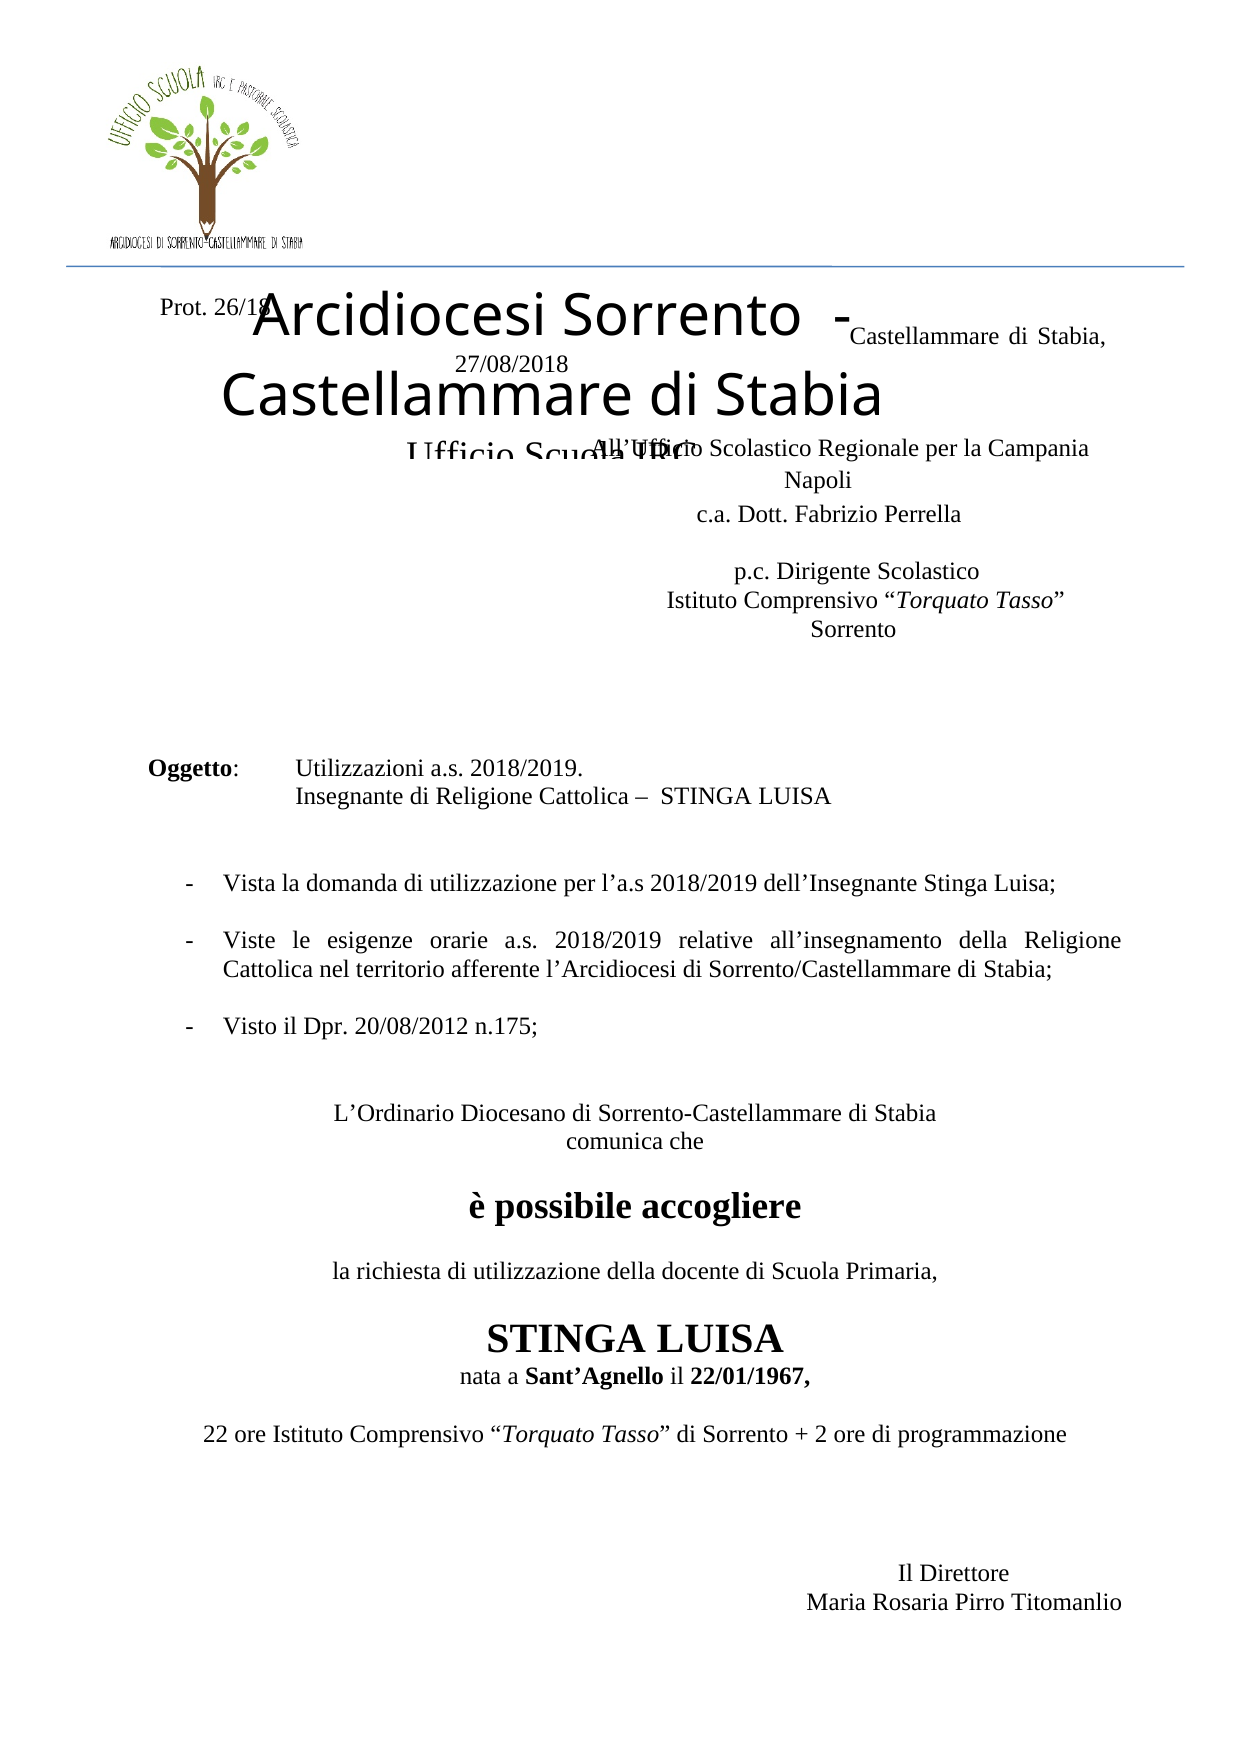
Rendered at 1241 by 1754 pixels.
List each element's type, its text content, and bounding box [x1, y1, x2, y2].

text la richiesta di utilizzazione della docente di Scuola Primaria, [148, 1256, 1122, 1284]
text comunica che [148, 1126, 1122, 1155]
text Sorrento [148, 614, 1122, 642]
text nata a Sant’Agnello il 22/01/1967, [148, 1361, 1122, 1390]
text è possibile accogliere [148, 1184, 1122, 1227]
list Viste le esigenze orarie a.s. 2018/2019 relative all’insegnamento della Religione Cattolica nel territorio afferente l’Arcidiocesi di Sorrento/Castellammare di Stabia; [185, 925, 1122, 983]
text Istituto Comprensivo “Torquato Tasso” [148, 585, 1122, 614]
text Il Direttore [885, 1558, 1122, 1587]
picture [95, 62, 303, 251]
text Oggetto: Utilizzazioni a.s. 2018/2019. [148, 753, 1122, 781]
text c.a. Dott. Fabrizio Perrella [148, 499, 1122, 527]
text STINGA LUISA [148, 1313, 1122, 1361]
list Vista la domanda di utilizzazione per l’a.s 2018/2019 dell’Insegnante Stinga Luisa; [185, 868, 1122, 896]
text 22 ore Istituto Comprensivo “Torquato Tasso” di Sorrento + 2 ore di programmazione [148, 1419, 1122, 1447]
list Visto il Dpr. 20/08/2012 n.175; [185, 1011, 1122, 1040]
text Castellammare di Stabia, 27/08/2018 [454, 321, 1111, 378]
text Maria Rosaria Pirro Titomanlio [148, 1587, 1122, 1615]
text All’Ufficio Scolastico Regionale per la Campania [590, 433, 1122, 461]
text L’Ordinario Diocesano di Sorrento-Castellammare di Stabia [148, 1098, 1122, 1126]
text Insegnante di Religione Cattolica – STINGA LUISA [221, 781, 1122, 810]
text p.c. Dirigente Scolastico [148, 556, 1122, 585]
text Napoli [516, 466, 1122, 494]
text Prot. 26/18 [159, 292, 1111, 321]
